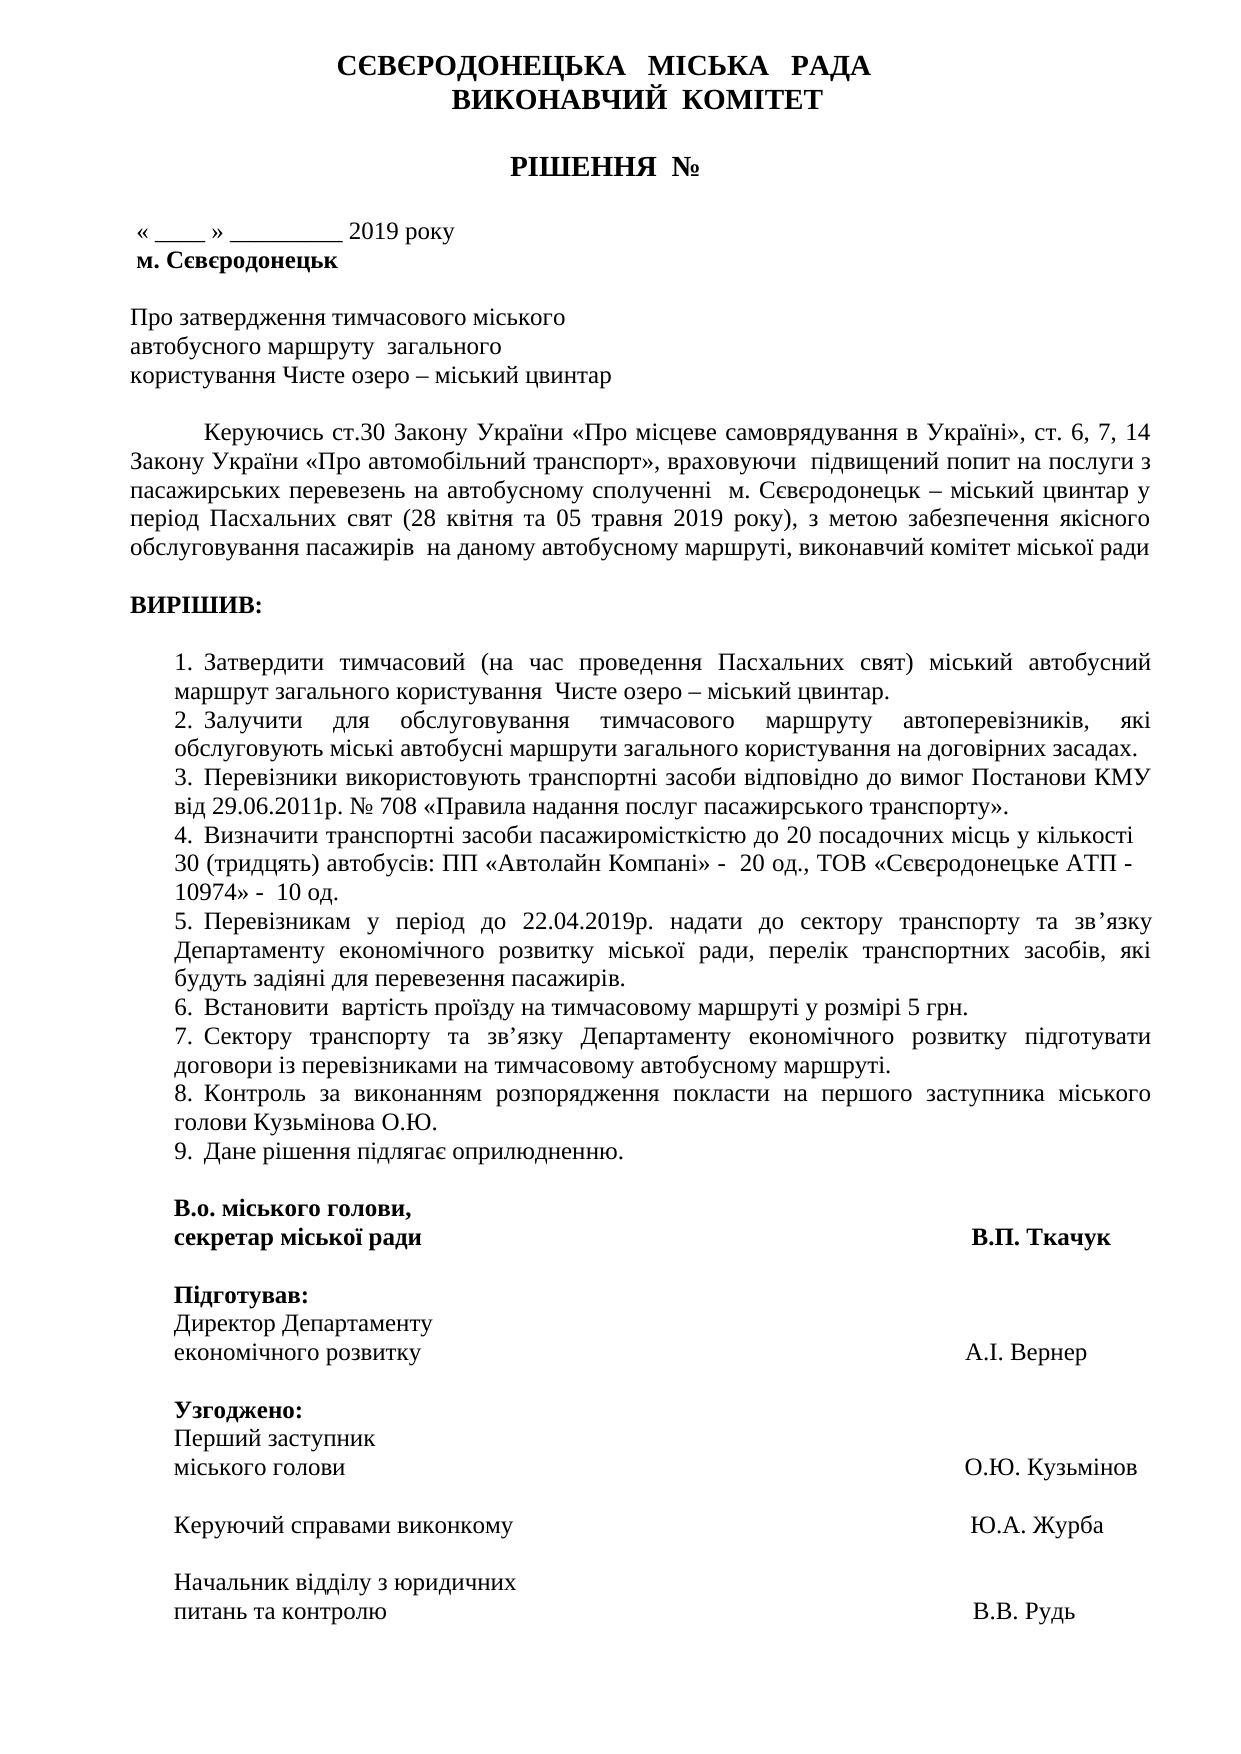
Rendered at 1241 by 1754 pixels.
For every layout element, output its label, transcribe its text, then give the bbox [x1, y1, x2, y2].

text Начальник відділу з юридичних [130, 1567, 1152, 1596]
list Затвердити тимчасовий (на час проведення Пасхальних свят) міський автобусний маршрут загального користування Чисте озеро – міський цвинтар. [174, 647, 1152, 705]
subtitle РІШЕННЯ № [189, 149, 1152, 182]
text Керуючий справами виконкому Ю.А. Журба [130, 1510, 1152, 1538]
text секретар міської ради В.П. Ткачук [130, 1222, 1152, 1251]
text « ____ » _________ 2019 року [130, 216, 1152, 245]
text Перший заступник [130, 1423, 1152, 1452]
text користування Чисте озеро – міський цвинтар [130, 360, 1152, 388]
text автобусного маршруту загального [130, 331, 1152, 360]
text ВИРІШИВ: [130, 590, 1152, 618]
text питань та контролю В.В. Рудь [130, 1596, 1152, 1625]
list Перевізникам у період до 22.04.2019р. надати до сектору транспорту та зв’язку Департаменту економічного розвитку міської ради, перелік транспортних засобів, які будуть задіяні для перевезення пасажирів. [174, 906, 1152, 992]
list Дане рішення підлягає оприлюдненню. [174, 1136, 1152, 1165]
text міського голови О.Ю. Кузьмінов [130, 1452, 1152, 1481]
list Визначити транспортні засоби пасажиромісткістю до 20 посадочних місць у кількості 30 (тридцять) автобусів: ПП «Автолайн Компані» - 20 од., ТОВ «Сєвєродонецьке АТП -10974» - 10 од. [174, 820, 1134, 906]
text Підготував: [130, 1280, 1152, 1308]
subtitle СЄВЄРОДОНЕЦЬКА МІСЬКА РАДА [263, 48, 1152, 82]
text Про затвердження тимчасового міського [130, 302, 1152, 331]
text Директор Департаменту [130, 1308, 1152, 1337]
text економічного розвитку А.І. Вернер [130, 1337, 1152, 1366]
list Залучити для обслуговування тимчасового маршруту автоперевізників, які обслуговують міські автобусні маршрути загального користування на договірних засадах. [174, 705, 1152, 762]
text Узгоджено: [130, 1395, 1152, 1423]
text В.о. міського голови, [130, 1193, 1152, 1222]
list Перевізники використовують транспортні засоби відповідно до вимог Постанови КМУ від 29.06.2011р. № 708 «Правила надання послуг пасажирського транспорту». [174, 762, 1152, 820]
list Контроль за виконанням розпорядження покласти на першого заступника міського голови Кузьмінова О.Ю. [174, 1078, 1152, 1136]
text ВИКОНАВЧИЙ КОМІТЕТ [189, 82, 1152, 115]
list Сектору транспорту та зв’язку Департаменту економічного розвитку підготувати договори із перевізниками на тимчасовому автобусному маршруті. [174, 1021, 1152, 1078]
list Встановити вартість проїзду на тимчасовому маршруті у розмірі 5 грн. [174, 992, 1152, 1021]
text м. Сєвєродонецьк [130, 245, 1152, 273]
text Керуючись ст.30 Закону України «Про місцеве самоврядування в Україні», ст. 6, 7, 14 Закону України «Про автомобільний транспорт», враховуючи підвищений попит на послуги з пасажирських перевезень на автобусному сполученні м. Сєвєродонецьк – міський цвинтар у період Пасхальних свят (28 квітня та 05 травня 2019 року), з метою забезпечення якісного обслуговування пасажирів на даному автобусному маршруті, виконавчий комітет міської ради [130, 417, 1152, 561]
